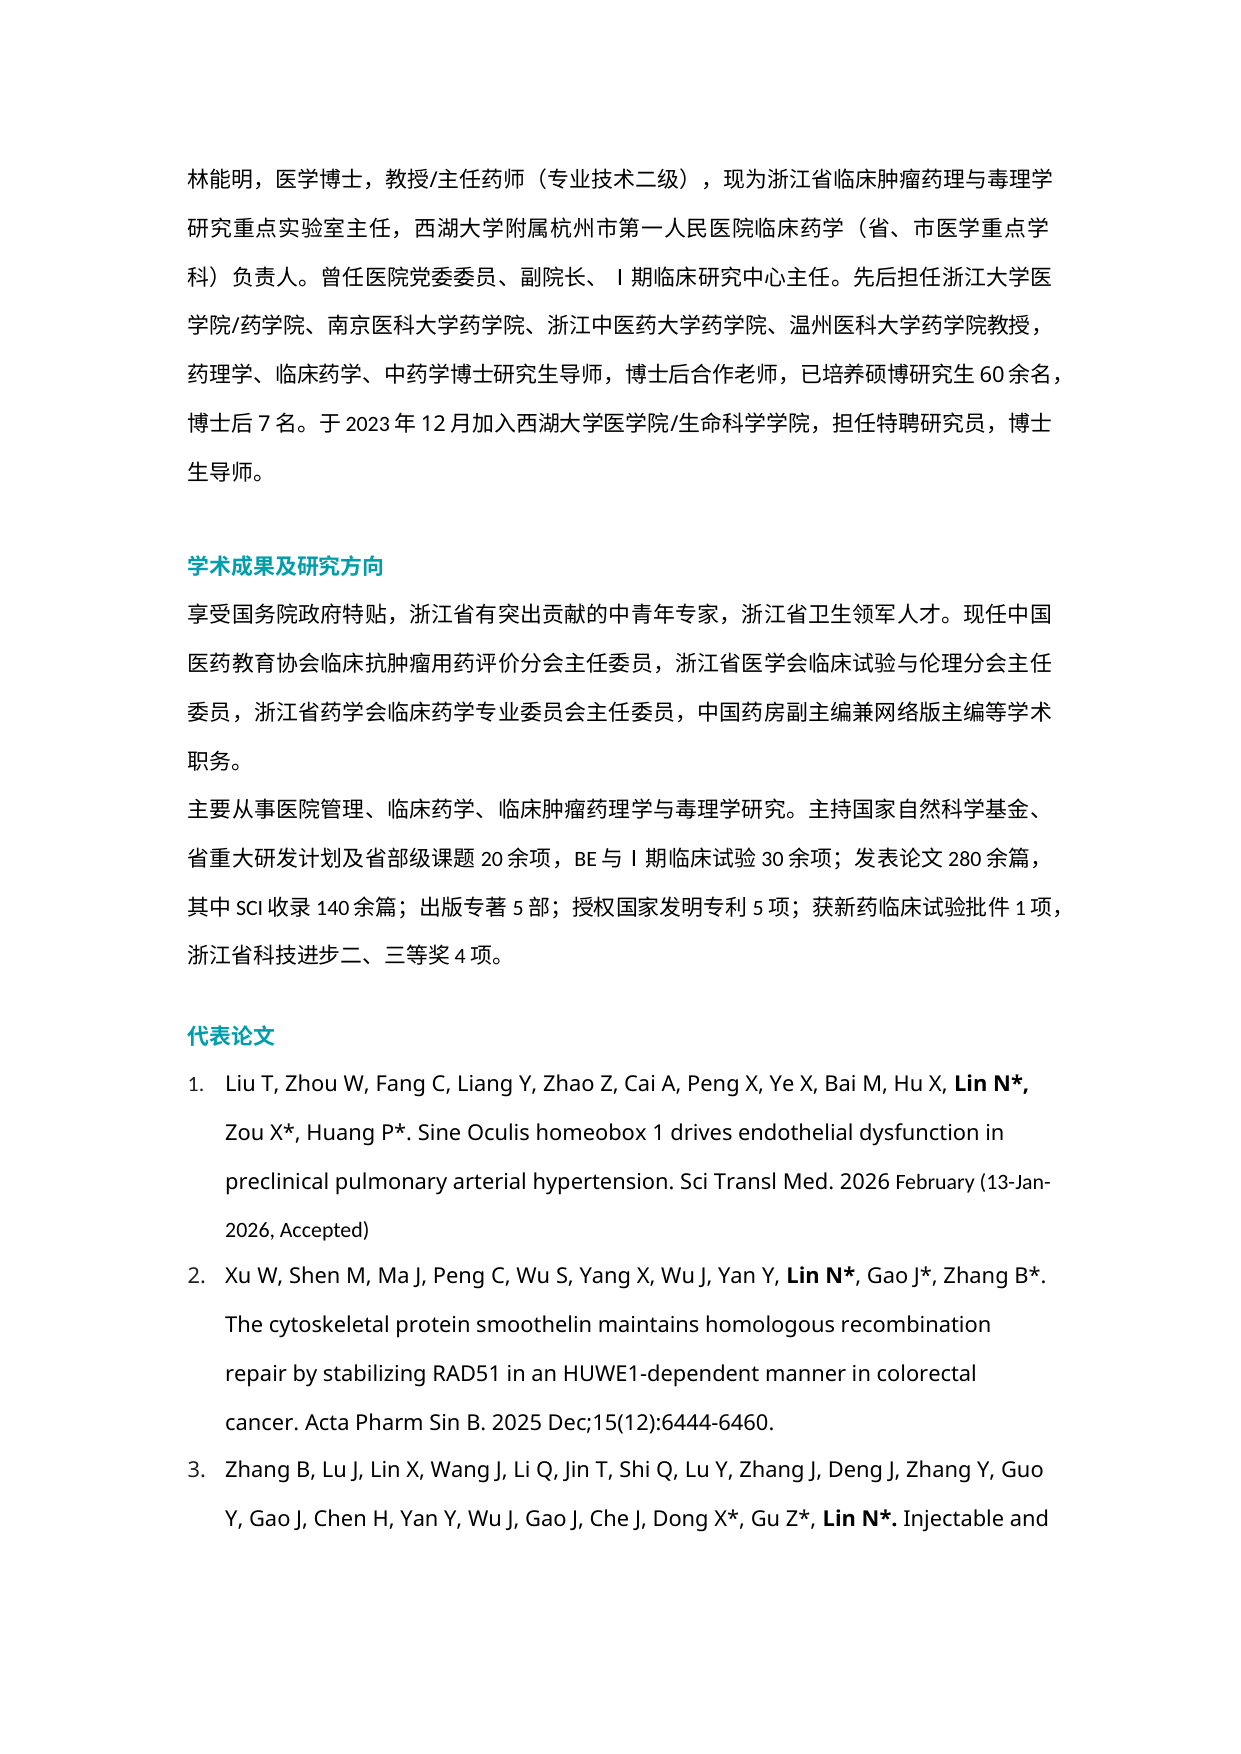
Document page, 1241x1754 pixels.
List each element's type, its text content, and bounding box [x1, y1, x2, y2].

text 享受国务院政府特贴，浙江省有突出贡献的中青年专家，浙江省卫生领军人才。现任中国医药教育协会临床抗肿瘤用药评价分会主任委员，浙江省医学会临床试验与伦理分会主任委员，浙江省药学会临床药学专业委员会主任委员，中国药房副主编兼网络版主编等学术职务。 [187, 597, 1053, 776]
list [187, 1453, 1053, 1534]
text 代表论文 [187, 1019, 1053, 1051]
list Xu W, Shen M, Ma J, Peng C, Wu S, Yang X, Wu J, Yan Y, Lin N*, Gao J*, Zhang B*. The cytoskeletal protein smoothelin maintains homologous recombination repair by stabilizing RAD51 in an HUWE1-dependent manner in colorectal cancer. Acta Pharm Sin B. 2025 Dec;15(12):6444-6460. [187, 1259, 1053, 1438]
list Liu T, Zhou W, Fang C, Liang Y, Zhao Z, Cai A, Peng X, Ye X, Bai M, Hu X, Lin N*, Zou X*, Huang P*. Sine Oculis homeobox 1 drives endothelial dysfunction in preclinical pulmonary arterial hypertension. Sci Transl Med. 2026 February (13-Jan-2026, Accepted) [187, 1067, 1053, 1246]
text 学术成果及研究方向 [187, 549, 1053, 581]
text 主要从事医院管理、临床药学、临床肿瘤药理学与毒理学研究。主持国家自然科学基金、省重大研发计划及省部级课题20余项，BE与Ⅰ期临床试验30余项；发表论文280余篇，其中SCI收录140余篇；出版专著5部；授权国家发明专利5项；获新药临床试验批件1项，浙江省科技进步二、三等奖4项。 [187, 792, 1053, 970]
text 林能明，医学博士，教授/主任药师（专业技术二级），现为浙江省临床肿瘤药理与毒理学研究重点实验室主任，西湖大学附属杭州市第一人民医院临床药学（省、市医学重点学科）负责人。曾任医院党委委员、副院长、Ⅰ期临床研究中心主任。先后担任浙江大学医学院/药学院、南京医科大学药学院、浙江中医药大学药学院、温州医科大学药学院教授，药理学、临床药学、中药学博士研究生导师，博士后合作老师，已培养硕博研究生60余名，博士后7名。于2023年12月加入西湖大学医学院/生命科学学院，担任特聘研究员，博士生导师。 [187, 162, 1053, 487]
